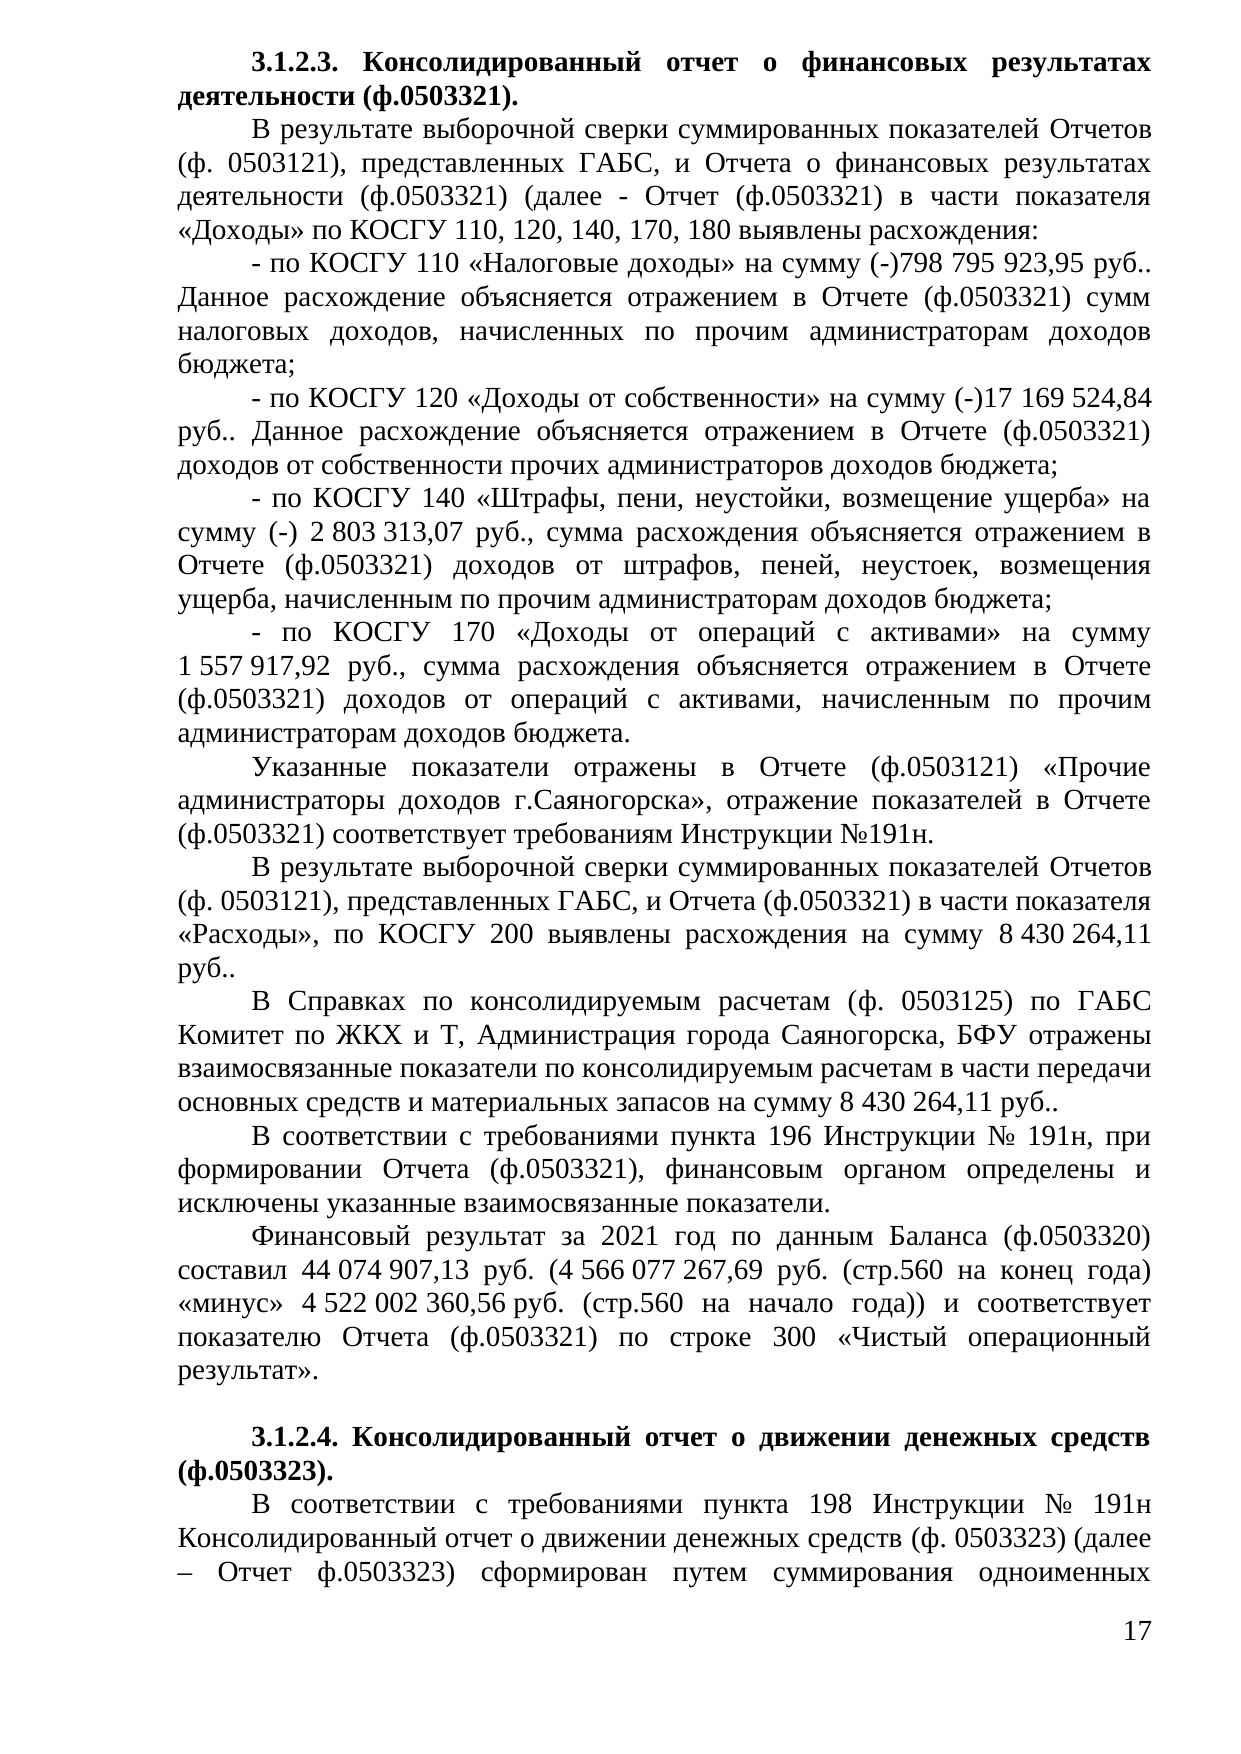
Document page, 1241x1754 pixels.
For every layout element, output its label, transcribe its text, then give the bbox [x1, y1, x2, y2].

text 3.1.2.4. Консолидированный отчет о движении денежных средств (ф.0503323). [177, 1419, 1152, 1487]
text - по КОСГУ 170 «Доходы от операций с активами» на сумму 1 557 917,92 руб., сумма расхождения объясняется отражением в Отчете (ф.0503321) доходов от операций с активами, начисленным по прочим администраторам доходов бюджета. [177, 614, 1152, 749]
text 3.1.2.3. Консолидированный отчет о финансовых результатах деятельности (ф.0503321). [177, 44, 1152, 111]
text Финансовый результат за 2021 год по данным Баланса (ф.0503320) составил 44 074 907,13 руб. (4 566 077 267,69 руб. (стр.560 на конец года) «минус» 4 522 002 360,56 руб. (стр.560 на начало года)) и соответствует показателю Отчета (ф.0503321) по строке 300 «Чистый операционный результат». [177, 1218, 1152, 1386]
text В Справках по консолидируемым расчетам (ф. 0503125) по ГАБС Комитет по ЖКХ и Т, Администрация города Саяногорска, БФУ отражены взаимосвязанные показатели по консолидируемым расчетам в части передачи основных средств и материальных запасов на сумму 8 430 264,11 руб.. [177, 983, 1152, 1118]
text - по КОСГУ 110 «Налоговые доходы» на сумму (-)798 795 923,95 руб.. Данное расхождение объясняется отражением в Отчете (ф.0503321) сумм налоговых доходов, начисленных по прочим администраторам доходов бюджета; [177, 246, 1152, 380]
text В результате выборочной сверки суммированных показателей Отчетов (ф. 0503121), представленных ГАБС, и Отчета (ф.0503321) в части показателя «Расходы», по КОСГУ 200 выявлены расхождения на сумму 8 430 264,11 руб.. [177, 849, 1152, 983]
text Указанные показатели отражены в Отчете (ф.0503121) «Прочие администраторы доходов г.Саяногорска», отражение показателей в Отчете (ф.0503321) соответствует требованиям Инструкции №191н. [177, 749, 1152, 849]
text В соответствии с требованиями пункта 196 Инструкции № 191н, при формировании Отчета (ф.0503321), финансовым органом определены и исключены указанные взаимосвязанные показатели. [177, 1118, 1152, 1218]
text - по КОСГУ 120 «Доходы от собственности» на сумму (-)17 169 524,84 руб.. Данное расхождение объясняется отражением в Отчете (ф.0503321) доходов от собственности прочих администраторов доходов бюджета; [177, 380, 1152, 480]
text - по КОСГУ 140 «Штрафы, пени, неустойки, возмещение ущерба» на сумму (-) 2 803 313,07 руб., сумма расхождения объясняется отражением в Отчете (ф.0503321) доходов от штрафов, пеней, неустоек, возмещения ущерба, начисленным по прочим администраторам доходов бюджета; [177, 480, 1152, 614]
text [177, 1487, 1152, 1587]
text В результате выборочной сверки суммированных показателей Отчетов (ф. 0503121), представленных ГАБС, и Отчета о финансовых результатах деятельности (ф.0503321) (далее - Отчет (ф.0503321) в части показателя «Доходы» по КОСГУ 110, 120, 140, 170, 180 выявлены расхождения: [177, 111, 1152, 246]
